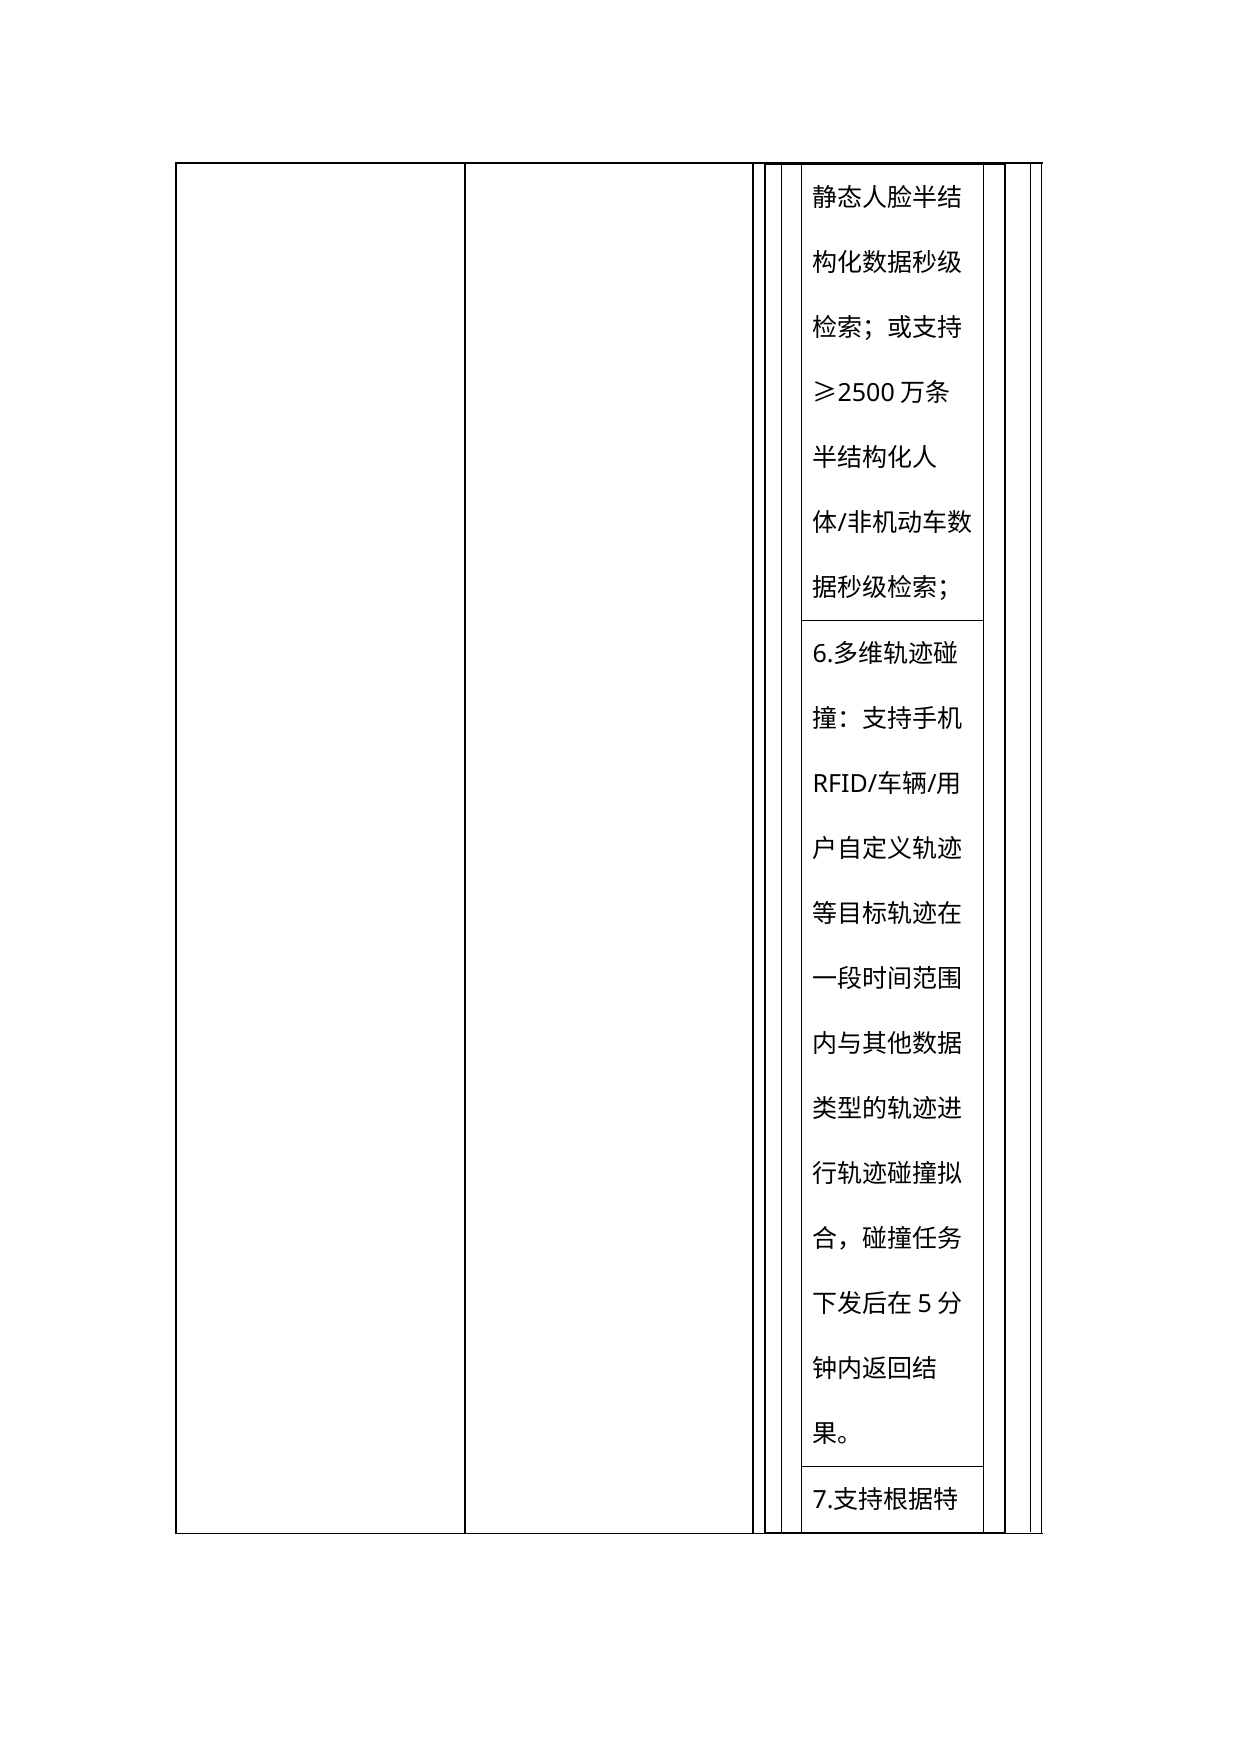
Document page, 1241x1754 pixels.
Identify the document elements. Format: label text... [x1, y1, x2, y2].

table_cell [754, 164, 764, 1533]
table_cell [984, 165, 1004, 1532]
table_cell [766, 165, 781, 1532]
table_cell [782, 165, 801, 1532]
table_cell [1006, 164, 1041, 1533]
table_cell [802, 621, 983, 1466]
table_cell [802, 1467, 983, 1532]
table_cell ▲ [466, 164, 752, 1533]
table_cell [802, 165, 983, 620]
table_cell 1 [177, 164, 464, 1533]
